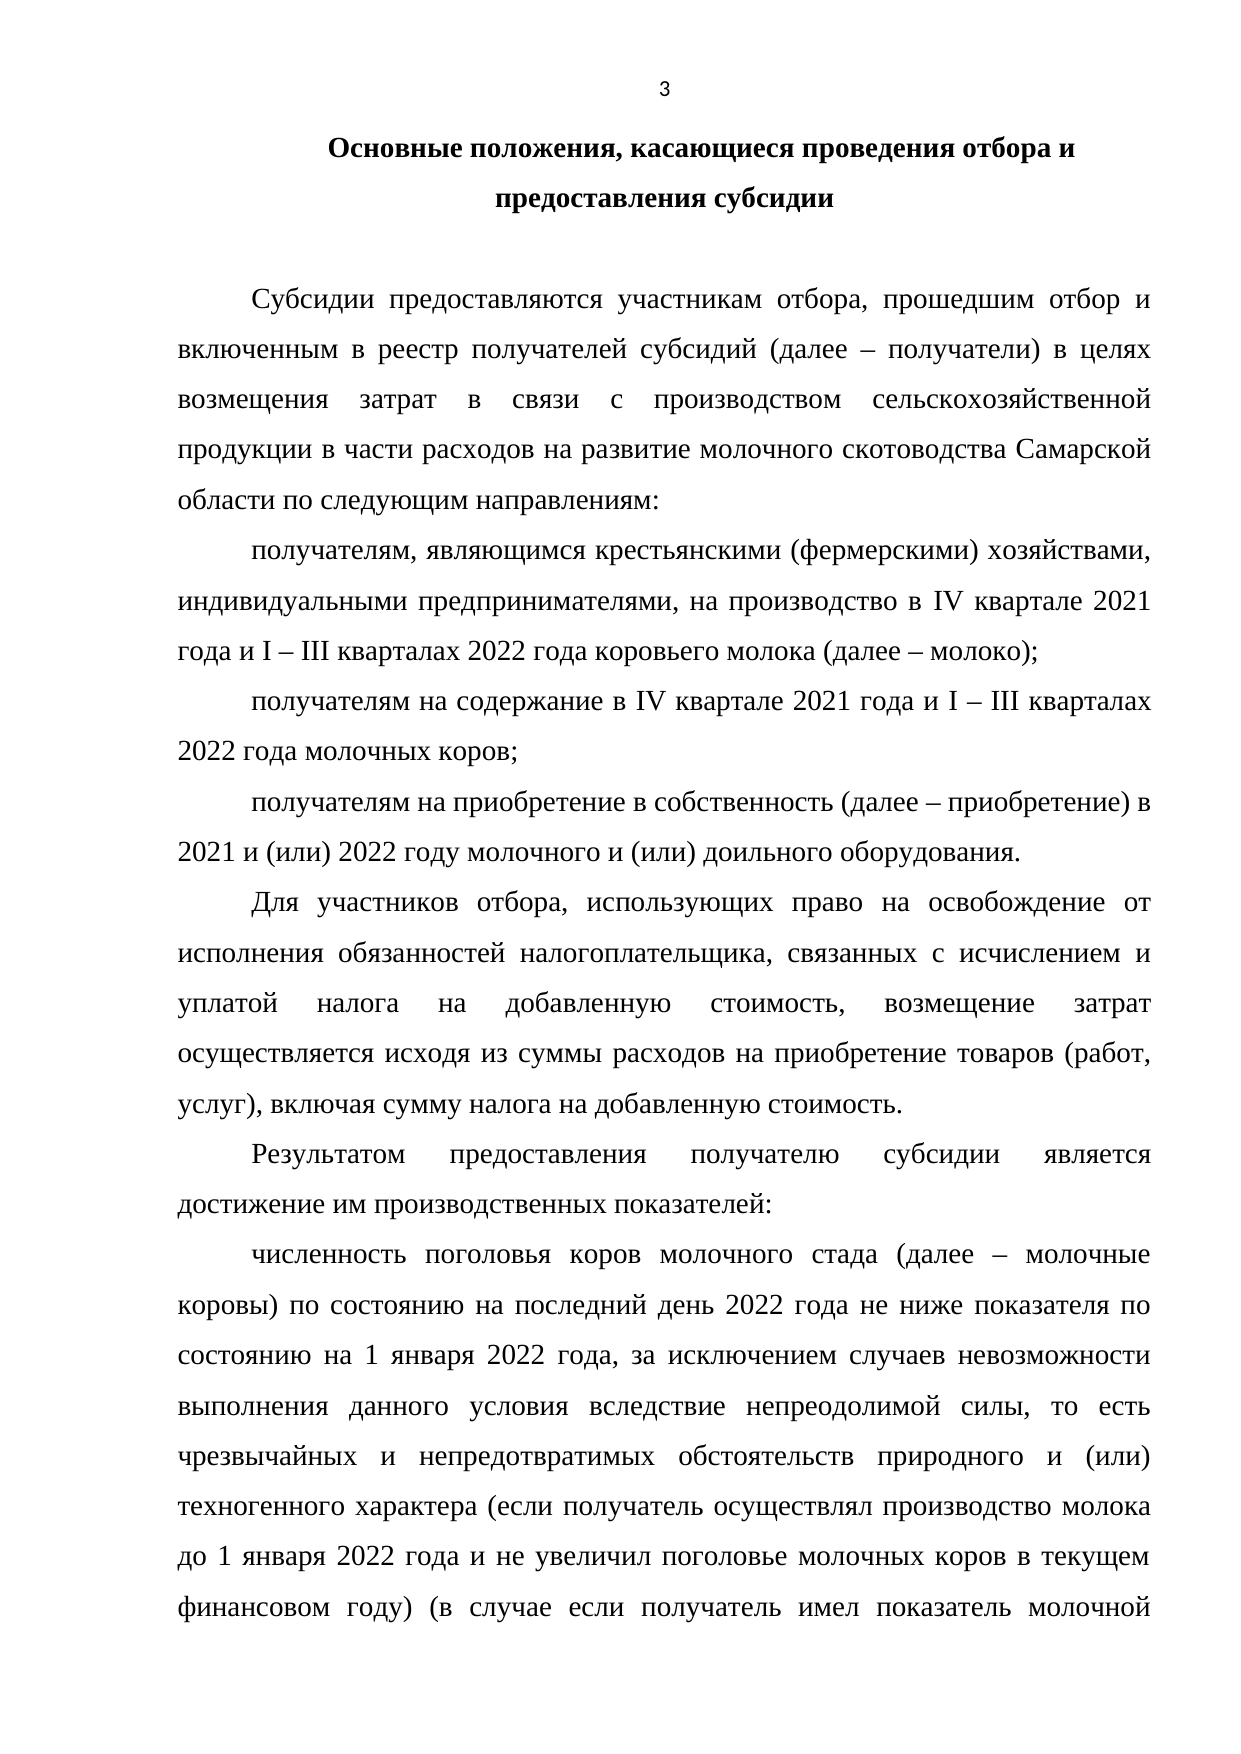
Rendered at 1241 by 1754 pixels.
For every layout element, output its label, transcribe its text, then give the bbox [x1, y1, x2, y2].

text Для участников отбора, использующих право на освобождение от исполнения обязанностей налогоплательщика, связанных с исчислением и уплатой налога на добавленную стоимость, возмещение затрат осуществляется исходя из суммы расходов на приобретение товаров (работ, услуг), включая сумму налога на добавленную стоимость. [177, 884, 1152, 1119]
text Основные положения, касающиеся проведения отбора и предоставления субсидии [177, 130, 1152, 214]
text получателям на приобретение в собственность (далее – приобретение) в 2021 и (или) 2022 году молочного и (или) доильного оборудования. [177, 784, 1152, 868]
text получателям на содержание в IV квартале 2021 года и I – III кварталах 2022 года молочных коров; [177, 683, 1152, 767]
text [177, 1237, 1152, 1622]
text Результатом предоставления получателю субсидии является достижение им производственных показателей: [177, 1136, 1152, 1220]
text Субсидии предоставляются участникам отбора, прошедшим отбор и включенным в реестр получателей субсидий (далее – получатели) в целях возмещения затрат в связи с производством сельскохозяйственной продукции в части расходов на развитие молочного скотоводства Самарской области по следующим направлениям: [177, 281, 1152, 516]
text получателям, являющимся крестьянскими (фермерскими) хозяйствами, индивидуальными предпринимателями, на производство в IV квартале 2021 года и I – III кварталах 2022 года коровьего молока (далее – молоко); [177, 532, 1152, 666]
